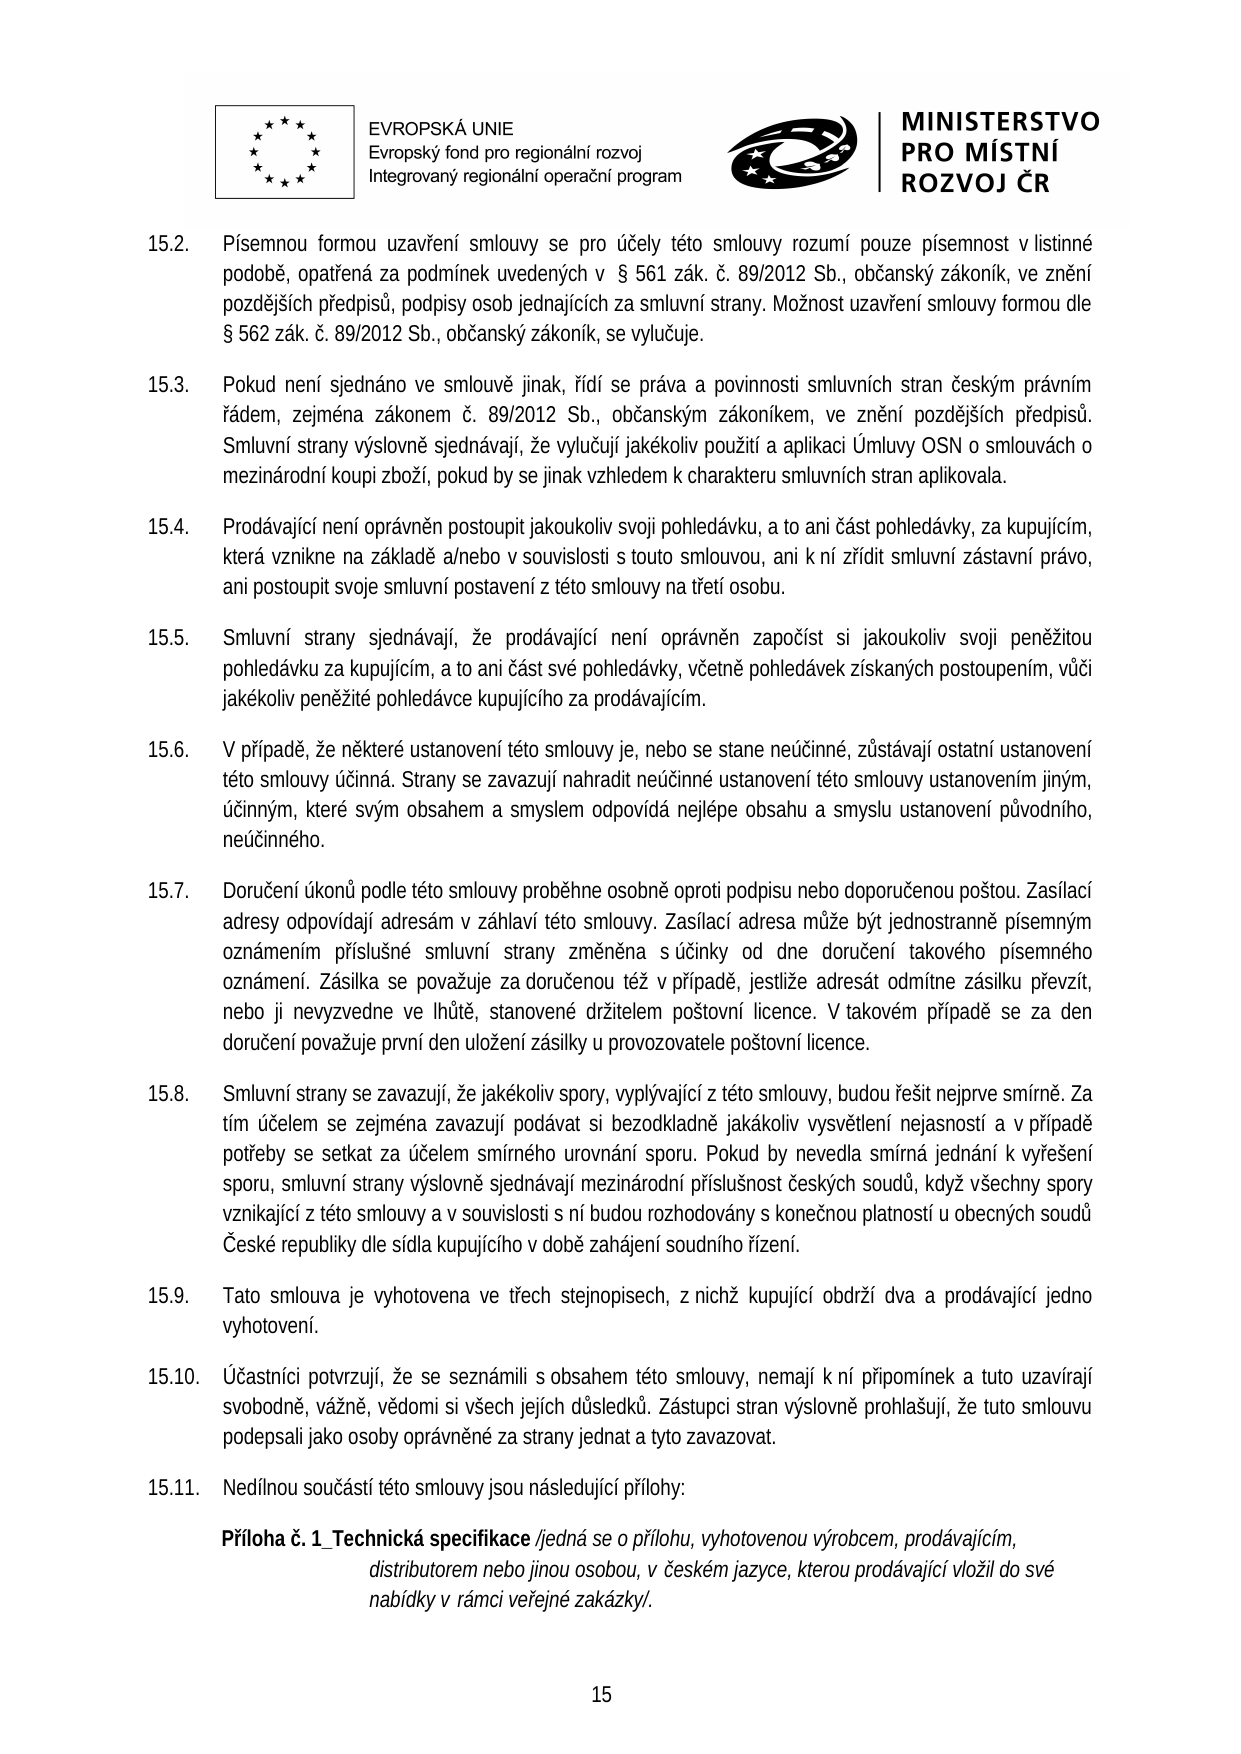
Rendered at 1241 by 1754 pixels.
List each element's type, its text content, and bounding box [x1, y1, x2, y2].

list Písemnou formou uzavření smlouvy se pro účely této smlouvy rozumí pouze písemnost v listinné podobě, opatřená za podmínek uvedených v § 561 zák. č. 89/2012 Sb., občanský zákoník, ve znění pozdějších předpisů, podpisy osob jednajících za smluvní strany. Možnost uzavření smlouvy formou dle § 562 zák. č. 89/2012 Sb., občanský zákoník, se vylučuje. [148, 229, 1093, 347]
list Pokud není sjednáno ve smlouvě jinak, řídí se práva a povinnosti smluvních stran českým právním řádem, zejména zákonem č. 89/2012 Sb., občanským zákoníkem, ve znění pozdějších předpisů. Smluvní strany výslovně sjednávají, že vylučují jakékoliv použití a aplikaci Úmluvy OSN o smlouvách o mezinárodní koupi zboží, pokud by se jinak vzhledem k charakteru smluvních stran aplikovala. [148, 371, 1093, 488]
picture [184, 73, 1130, 230]
list Tato smlouva je vyhotovena ve třech stejnopisech, z nichž kupující obdrží dva a prodávající jedno vyhotovení. [148, 1282, 1093, 1338]
list Příloha č. 1_Technická specifikace /jedná se o přílohu, vyhotovenou výrobcem, prodávajícím, distributorem nebo jinou osobou, v českém jazyce, kterou prodávající vložil do své nabídky v rámci veřejné zakázky/. [221, 1525, 1093, 1612]
list Nedílnou součástí této smlouvy jsou následující přílohy: [148, 1474, 1093, 1501]
list Smluvní strany se zavazují, že jakékoliv spory, vyplývající z této smlouvy, budou řešit nejprve smírně. Za tím účelem se zejména zavazují podávat si bezodkladně jakákoliv vysvětlení nejasností a v případě potřeby se setkat za účelem smírného urovnání sporu. Pokud by nevedla smírná jednání k vyřešení sporu, smluvní strany výslovně sjednávají mezinárodní příslušnost českých soudů, když všechny spory vznikající z této smlouvy a v souvislosti s ní budou rozhodovány s konečnou platností u obecných soudů České republiky dle sídla kupujícího v době zahájení soudního řízení. [148, 1079, 1093, 1257]
list Smluvní strany sjednávají, že prodávající není oprávněn započíst si jakoukoliv svoji peněžitou pohledávku za kupujícím, a to ani část své pohledávky, včetně pohledávek získaných postoupením, vůči jakékoliv peněžité pohledávce kupujícího za prodávajícím. [148, 624, 1093, 711]
list Doručení úkonů podle této smlouvy proběhne osobně oproti podpisu nebo doporučenou poštou. Zasílací adresy odpovídají adresám v záhlaví této smlouvy. Zasílací adresa může být jednostranně písemným oznámením příslušné smluvní strany změněna s účinky od dne doručení takového písemného oznámení. Zásilka se považuje za doručenou též v případě, jestliže adresát odmítne zásilku převzít, nebo ji nevyzvedne ve lhůtě, stanovené držitelem poštovní licence. V takovém případě se za den doručení považuje první den uložení zásilky u provozovatele poštovní licence. [148, 877, 1093, 1055]
list V případě, že některé ustanovení této smlouvy je, nebo se stane neúčinné, zůstávají ostatní ustanovení této smlouvy účinná. Strany se zavazují nahradit neúčinné ustanovení této smlouvy ustanovením jiným, účinným, které svým obsahem a smyslem odpovídá nejlépe obsahu a smyslu ustanovení původního, neúčinného. [148, 736, 1093, 853]
list Účastníci potvrzují, že se seznámili s obsahem této smlouvy, nemají k ní připomínek a tuto uzavírají svobodně, vážně, vědomi si všech jejích důsledků. Zástupci stran výslovně prohlašují, že tuto smlouvu podepsali jako osoby oprávněné za strany jednat a tyto zavazovat. [148, 1363, 1093, 1450]
list Prodávající není oprávněn postoupit jakoukoliv svoji pohledávku, a to ani část pohledávky, za kupujícím, která vznikne na základě a/nebo v souvislosti s touto smlouvou, ani k ní zřídit smluvní zástavní právo, ani postoupit svoje smluvní postavení z této smlouvy na třetí osobu. [148, 513, 1093, 600]
